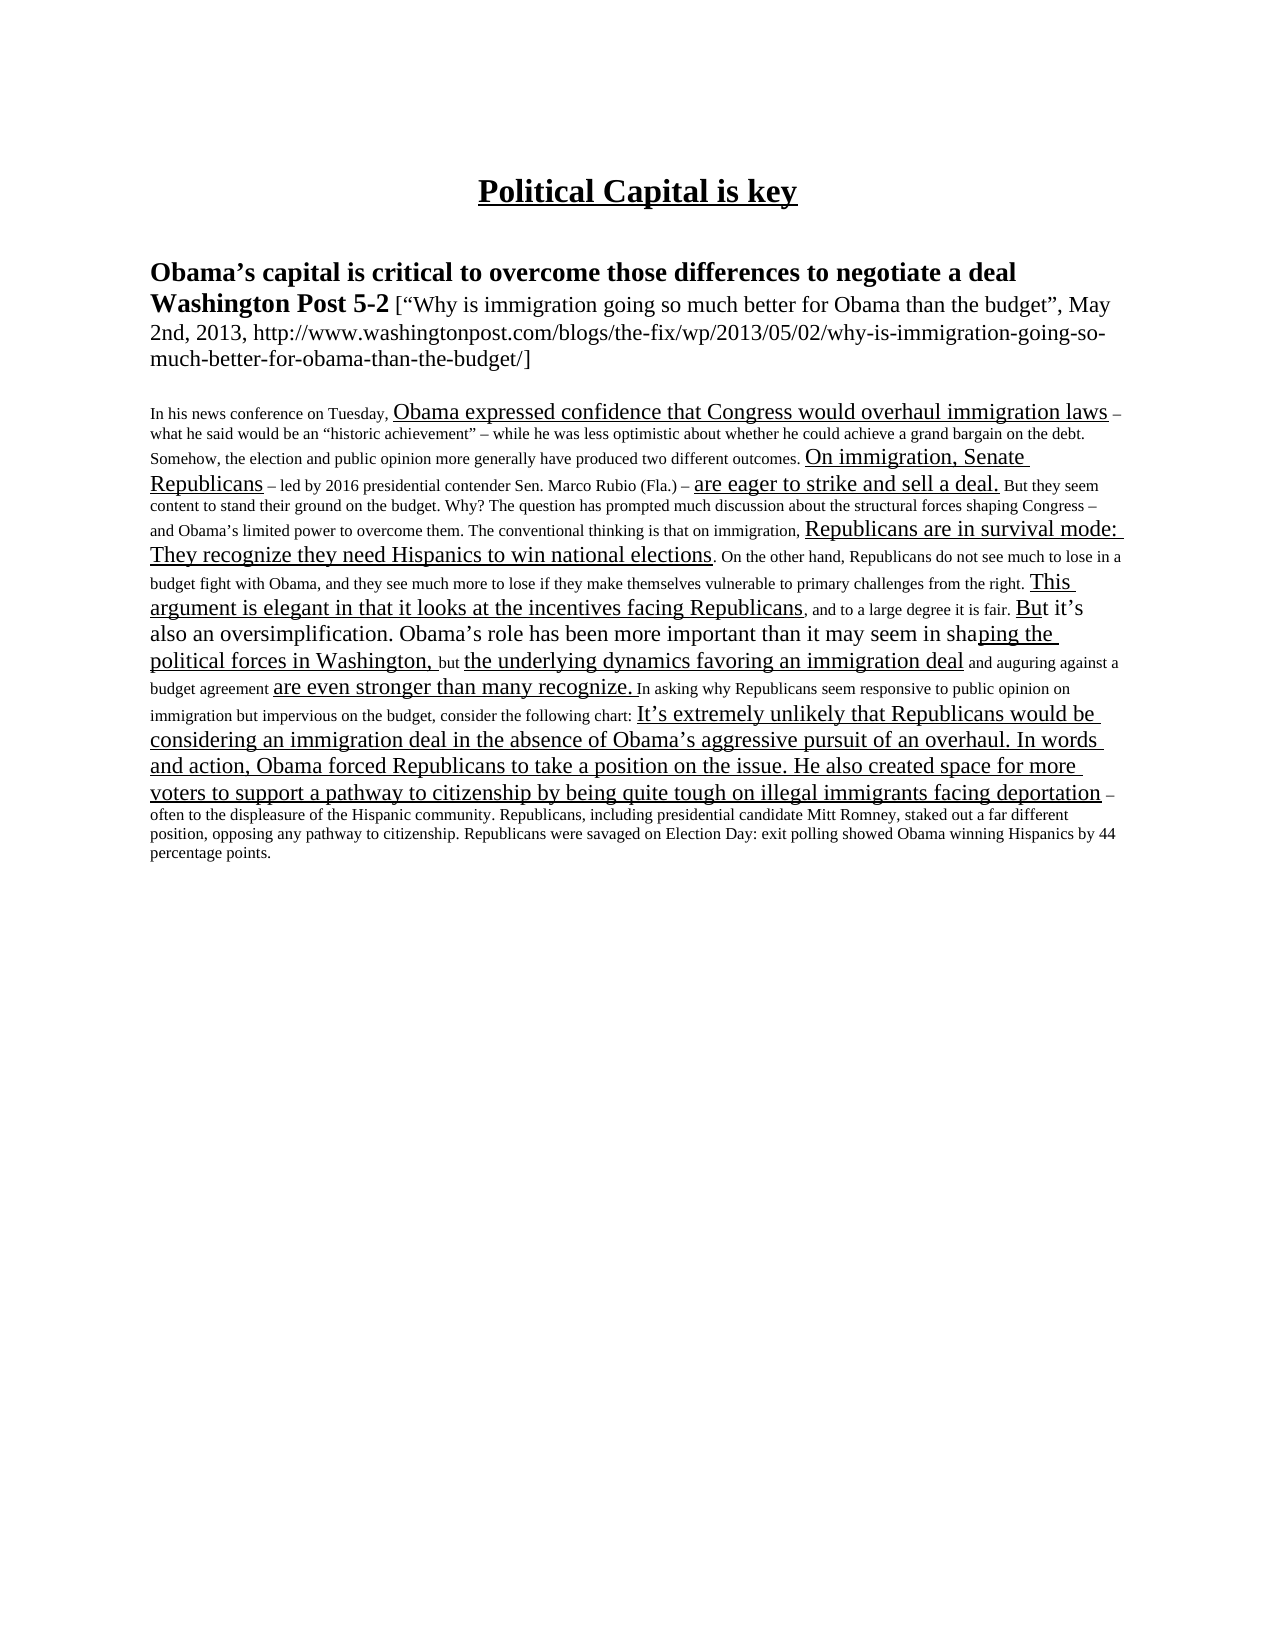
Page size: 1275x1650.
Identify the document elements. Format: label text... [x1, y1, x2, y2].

subtitle Political Capital is key [150, 171, 1125, 209]
text Washington Post 5-2 [“Why is immigration going so much better for Obama than the budget”, May 2nd, 2013, http://www.washingtonpost.com/blogs/the-fix/wp/2013/05/02/why-is-immigration-going-so-much-better-for-obama-than-the-budget/] [150, 287, 1125, 371]
subtitle Obama’s capital is critical to overcome those differences to negotiate a deal [150, 256, 1125, 287]
text In his news conference on Tuesday, Obama expressed confidence that Congress would overhaul immigration laws – what he said would be an “historic achievement” – while he was less optimistic about whether he could achieve a grand bargain on the debt. Somehow, the election and public opinion more generally have produced two different outcomes. On immigration, Senate Republicans – led by 2016 presidential contender Sen. Marco Rubio (Fla.) – are eager to strike and sell a deal. But they seem content to stand their ground on the budget. Why? The question has prompted much discussion about the structural forces shaping Congress – and Obama’s limited power to overcome them. The conventional thinking is that on immigration, Republicans are in survival mode: They recognize they need Hispanics to win national elections. On the other hand, Republicans do not see much to lose in a budget fight with Obama, and they see much more to lose if they make themselves vulnerable to primary challenges from the right. This argument is elegant in that it looks at the incentives facing Republicans, and to a large degree it is fair. But it’s also an oversimplification. Obama’s role has been more important than it may seem in shaping the political forces in Washington, but the underlying dynamics favoring an immigration deal and auguring against a budget agreement are even stronger than many recognize. In asking why Republicans seem responsive to public opinion on immigration but impervious on the budget, consider the following chart: It’s extremely unlikely that Republicans would be considering an immigration deal in the absence of Obama’s aggressive pursuit of an overhaul. In words and action, Obama forced Republicans to take a position on the issue. He also created space for more voters to support a pathway to citizenship by being quite tough on illegal immigrants facing deportation – often to the displeasure of the Hispanic community. Republicans, including presidential candidate Mitt Romney, staked out a far different position, opposing any pathway to citizenship. Republicans were savaged on Election Day: exit polling showed Obama winning Hispanics by 44 percentage points. [150, 398, 1125, 862]
